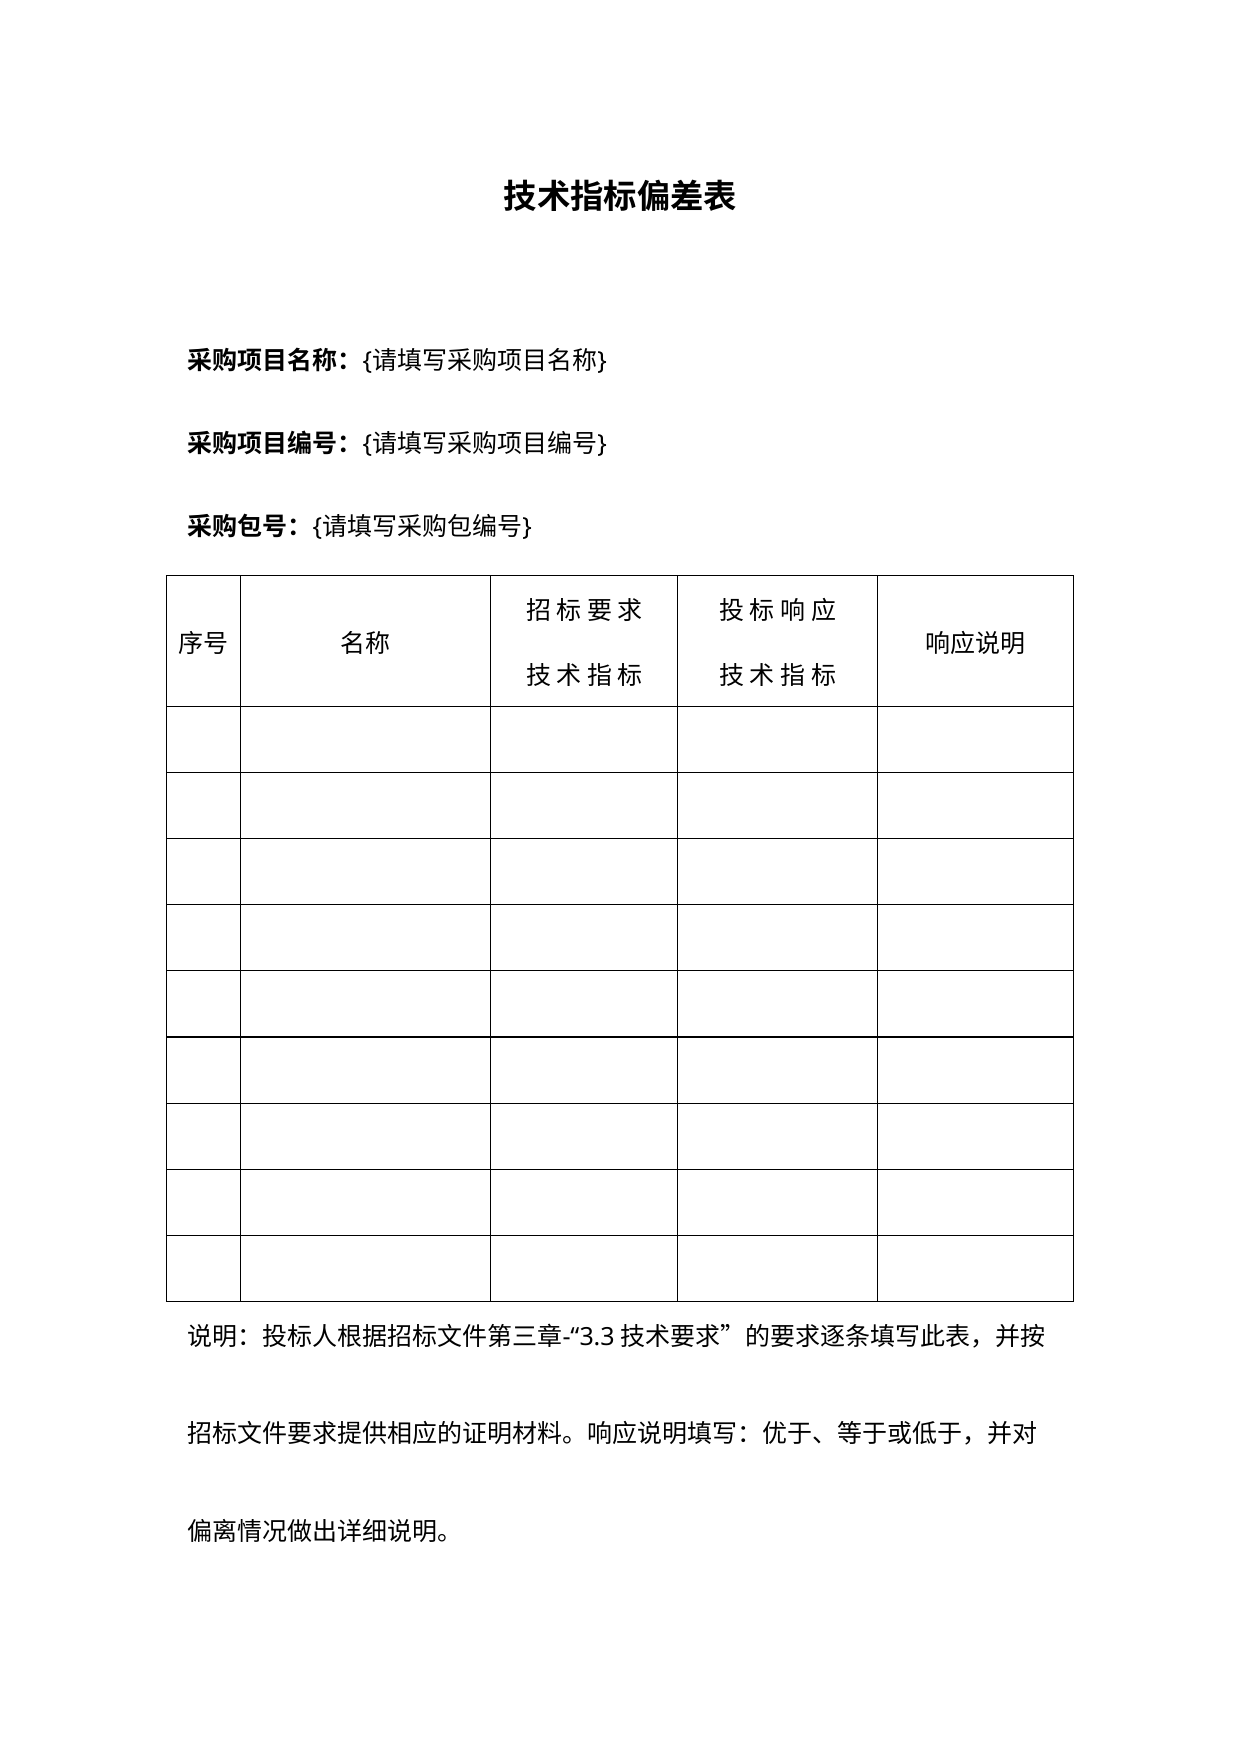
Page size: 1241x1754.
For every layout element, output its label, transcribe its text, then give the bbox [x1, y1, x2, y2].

table_cell [241, 1104, 490, 1168]
table_cell [491, 971, 677, 1036]
table_cell [491, 707, 677, 772]
table_header 名称 [241, 576, 490, 706]
table_cell [678, 773, 877, 838]
table_cell [167, 1038, 240, 1102]
text 采购项目名称：{请填写采购项目名称} [187, 326, 1053, 391]
table_cell [167, 773, 240, 838]
table_cell [491, 1236, 677, 1301]
table_cell [167, 905, 240, 970]
table_cell [678, 707, 877, 772]
table_cell [491, 773, 677, 838]
table_cell [878, 839, 1073, 904]
table_cell [491, 1104, 677, 1168]
table_header 投 标 响 应 技 术 指 标 [678, 576, 877, 706]
table_cell [491, 839, 677, 904]
table_cell [678, 1104, 877, 1168]
table_header 响应说明 [878, 576, 1073, 706]
table_cell [678, 971, 877, 1036]
table_cell [491, 905, 677, 970]
table_cell [878, 1170, 1073, 1234]
table_cell [167, 1236, 240, 1301]
table_cell [167, 839, 240, 904]
table_cell [878, 1236, 1073, 1301]
table_cell [678, 1038, 877, 1102]
table_cell [491, 1170, 677, 1234]
table_cell [167, 707, 240, 772]
table_cell [678, 1236, 877, 1301]
table_cell [167, 1170, 240, 1234]
text 说明：投标人根据招标文件第三章-“3.3技术要求”的要求逐条填写此表，并按招标文件要求提供相应的证明材料。响应说明填写：优于、等于或低于，并对偏离情况做出详细说明。 [187, 1302, 1053, 1562]
table_cell [878, 971, 1073, 1036]
table_header 招 标 要 求 技 术 指 标 [491, 576, 677, 706]
table_cell [241, 971, 490, 1036]
table_cell [241, 773, 490, 838]
table_cell [878, 1104, 1073, 1168]
table_cell [878, 1038, 1073, 1102]
table_cell [241, 905, 490, 970]
table_cell [241, 839, 490, 904]
table_header 序号 [167, 576, 240, 706]
table_cell [167, 971, 240, 1036]
table_cell [241, 1038, 490, 1102]
text 技术指标偏差表 [187, 162, 1053, 227]
table_cell [878, 773, 1073, 838]
table_cell [678, 1170, 877, 1234]
table_cell [167, 1104, 240, 1168]
table_cell [491, 1038, 677, 1102]
text 采购包号：{请填写采购包编号} [187, 492, 1053, 557]
text 采购项目编号：{请填写采购项目编号} [187, 409, 1053, 474]
table_cell [241, 707, 490, 772]
table_cell [678, 905, 877, 970]
table_cell [878, 905, 1073, 970]
table_cell [241, 1236, 490, 1301]
table_cell [241, 1170, 490, 1234]
table_cell [678, 839, 877, 904]
table_cell [878, 707, 1073, 772]
